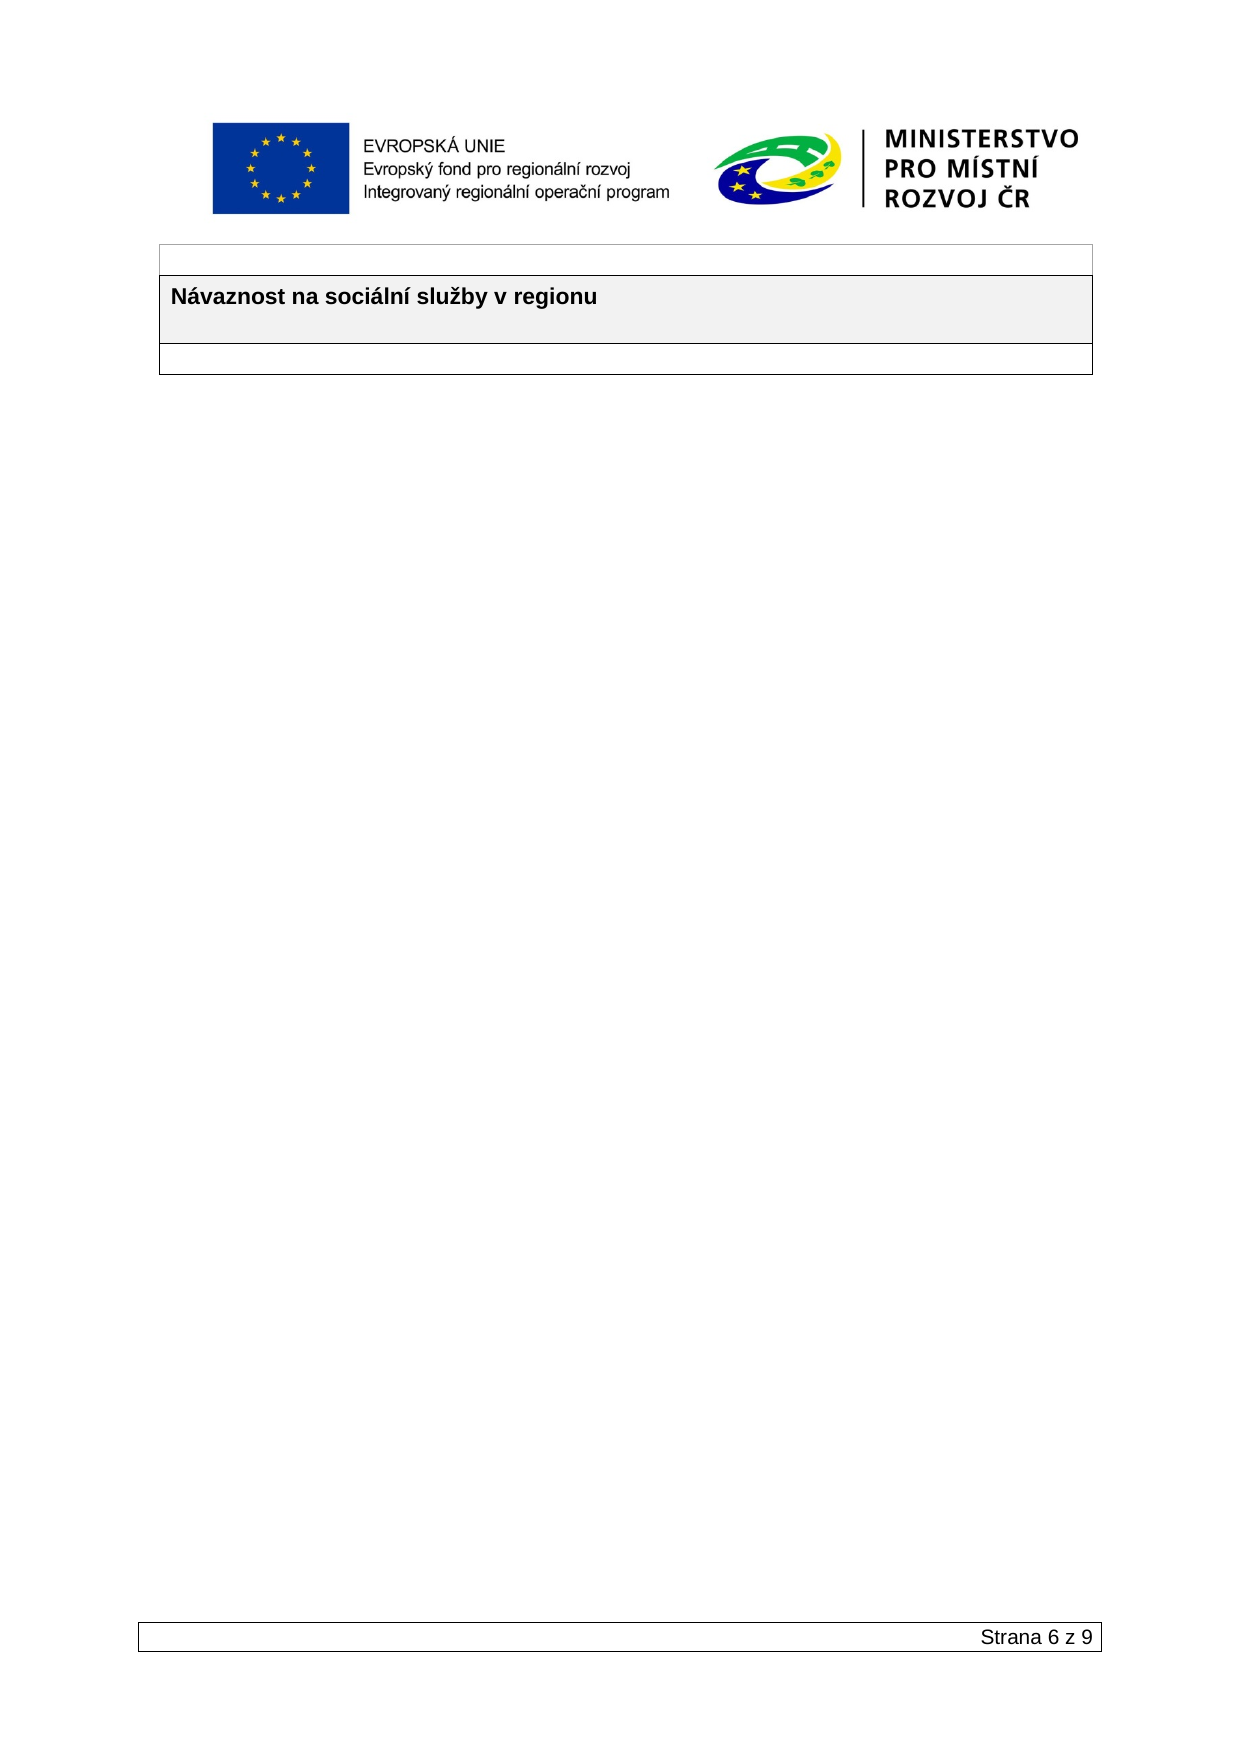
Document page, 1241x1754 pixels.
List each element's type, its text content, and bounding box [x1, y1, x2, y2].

table_cell [160, 344, 1092, 374]
table_cell Návaznost na sociální služby v regionu [160, 276, 1092, 343]
table_cell [160, 245, 1092, 275]
picture [182, 91, 1108, 244]
